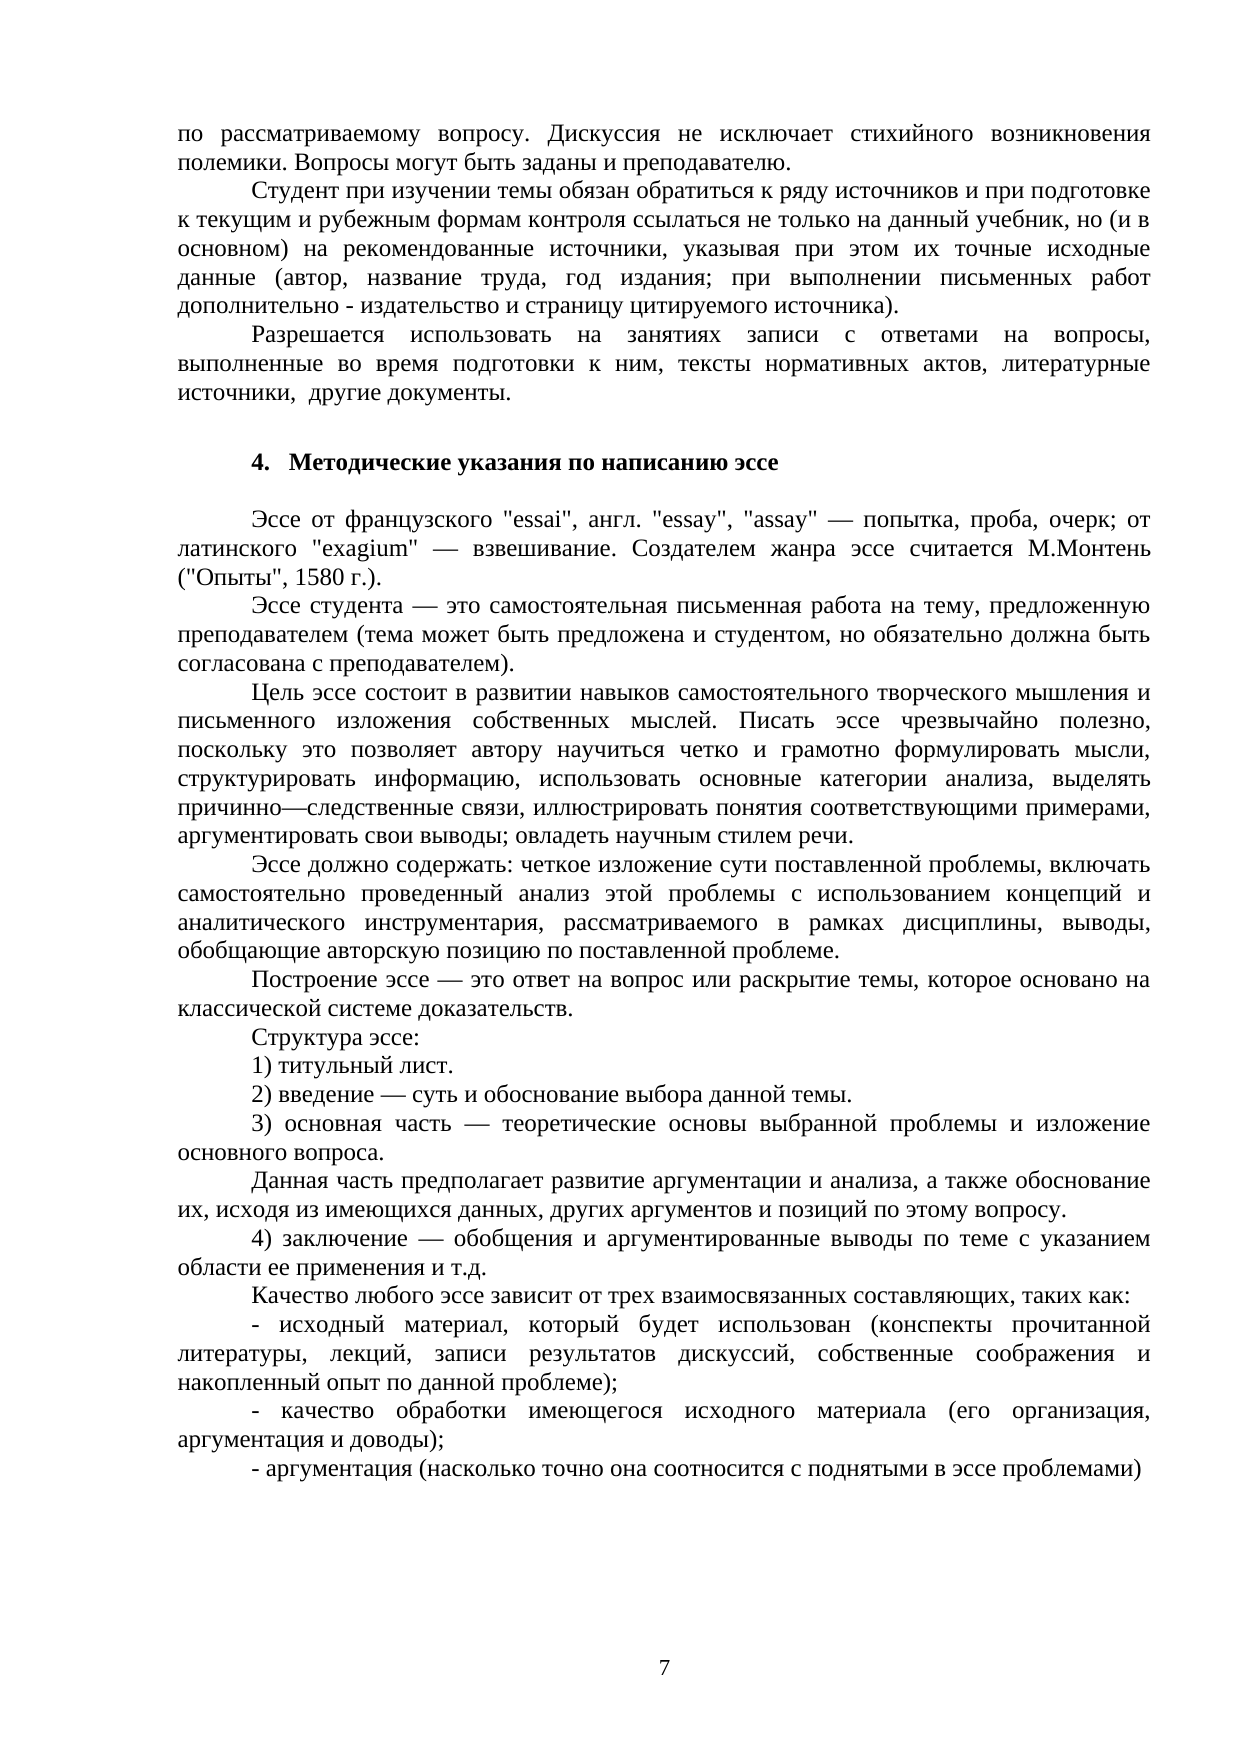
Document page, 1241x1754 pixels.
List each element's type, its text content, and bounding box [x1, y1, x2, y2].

text Данная часть предполагает развитие аргументации и анализа, а также обоснование их, исходя из имеющихся данных, других аргументов и позиций по этому вопросу. [177, 1166, 1152, 1223]
text - исходный материал, который будет использован (конспекты прочитанной литературы, лекций, записи результатов дискуссий, собственные соображения и накопленный опыт по данной проблеме); [177, 1309, 1152, 1396]
text Структура эссе: [177, 1022, 1152, 1051]
text 2) введение — суть и обоснование выбора данной темы. [177, 1079, 1152, 1108]
text Качество любого эссе зависит от трех взаимосвязанных составляющих, таких как: [177, 1281, 1152, 1309]
text Эссе должно содержать: четкое изложение сути поставленной проблемы, включать самостоятельно проведенный анализ этой проблемы с использованием концепций и аналитического инструментария, рассматриваемого в рамках дисциплины, выводы, обобщающие авторскую позицию по поставленной проблеме. [177, 849, 1152, 964]
text Студент при изучении темы обязан обратиться к ряду источников и при подготовке к текущим и рубежным формам контроля ссылаться не только на данный учебник, но (и в основном) на рекомендованные источники, указывая при этом их точные исходные данные (автор, название труда, год издания; при выполнении письменных работ дополнительно - издательство и страницу цитируемого источника). [177, 176, 1152, 319]
text - аргументация (насколько точно она соотносится с поднятыми в эссе проблемами) [177, 1453, 1152, 1482]
text Эссе студента — это самостоятельная письменная работа на тему, предложенную преподавателем (тема может быть предложена и студентом, но обязательно должна быть согласована с преподавателем). [177, 591, 1152, 677]
text Разрешается использовать на занятиях записи с ответами на вопросы, выполненные во время подготовки к ним, тексты нормативных актов, литературные источники, другие документы. [177, 319, 1152, 406]
text - качество обработки имеющегося исходного материала (его организация, аргументация и доводы); [177, 1396, 1152, 1453]
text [177, 118, 1152, 176]
text Построение эссе — это ответ на вопрос или раскрытие темы, которое основано на классической системе доказательств. [177, 964, 1152, 1022]
text Цель эссе состоит в развитии навыков самостоятельного творческого мышления и письменного изложения собственных мыслей. Писать эссе чрезвычайно полезно, поскольку это позволяет автору научиться четко и грамотно формулировать мысли, структурировать информацию, использовать основные категории анализа, выделять причинно—следственные связи, иллюстрировать понятия соответствующими примерами, аргументировать свои выводы; овладеть научным стилем речи. [177, 677, 1152, 849]
text 1) титульный лист. [177, 1051, 1152, 1079]
text 3) основная часть — теоретические основы выбранной проблемы и изложение основного вопроса. [177, 1108, 1152, 1166]
text 4) заключение — обобщения и аргументированные выводы по теме с указанием области ее применения и т.д. [177, 1223, 1152, 1281]
list Методические указания по написанию эссе [251, 447, 1152, 476]
text Эссе от французского "essai", англ. "essay", "assay" — попытка, проба, очерк; от латинского "exagium" — взвешивание. Создателем жанра эссе считается М.Монтень ("Опыты", 1580 г.). [177, 504, 1152, 591]
